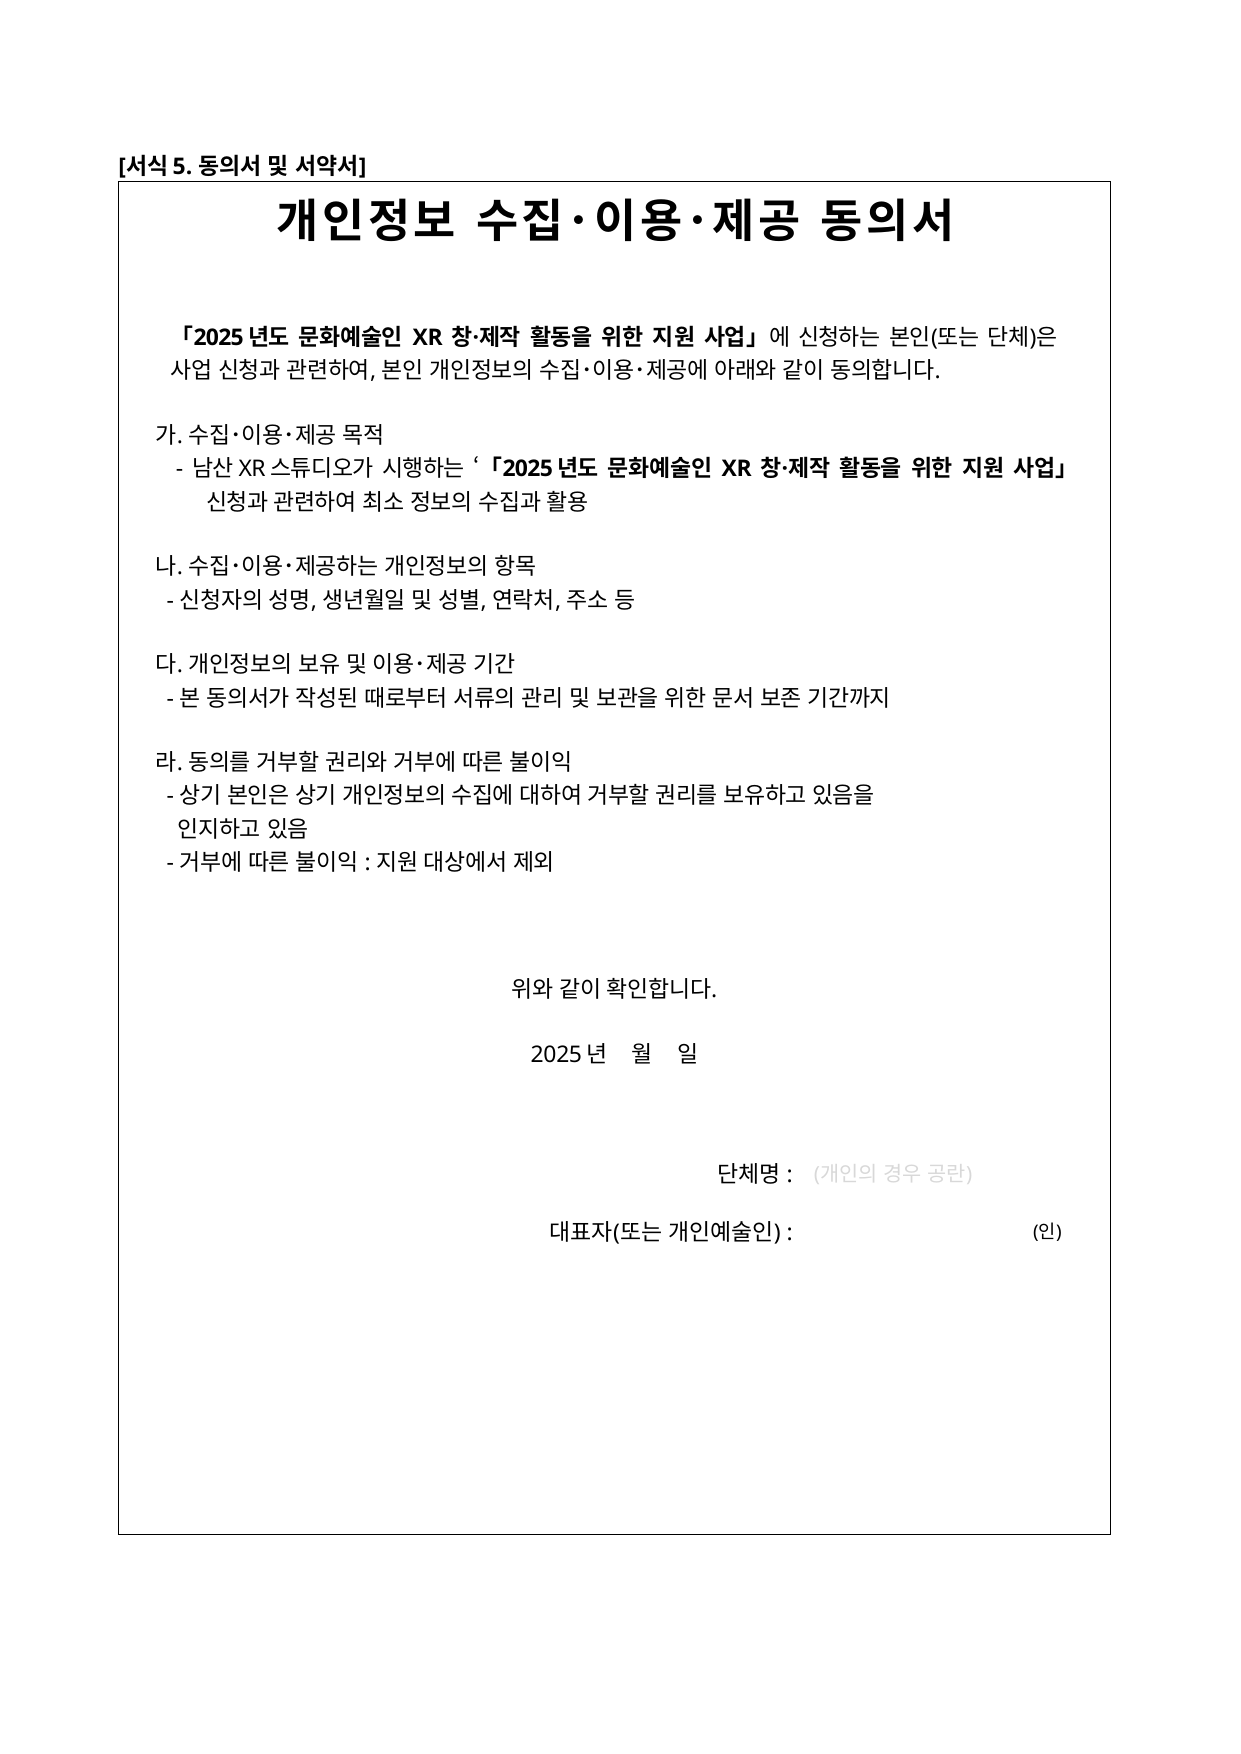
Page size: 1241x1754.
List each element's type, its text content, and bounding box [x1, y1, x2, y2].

table_header 개인정보 수집･이용･제공 동의서 「2025년도 문화예술인 XR 창·제작 활동을 위한 지원 사업」에 신청하는 본인(또는 단체)은 사업 신청과 관련하여, 본인 개인정보의 수집･이용･제공에 아래와 같이 동의합니다. 가. 수집･이용･제공 목적 - 남산XR스튜디오가 시행하는 ‘「2025년도 문화예술인 XR 창·제작 활동을 위한 지원 사업」 신청과 관련하여 최소 정보의 수집과 활용 나. 수집･이용･제공하는 개인정보의 항목 - 신청자의 성명, 생년월일 및 성별, 연락처, 주소 등 다. 개인정보의 보유 및 이용･제공 기간 - 본 동의서가 작성된 때로부터 서류의 관리 및 보관을 위한 문서 보존 기간까지 라. 동의를 거부할 권리와 거부에 따른 불이익 - 상기 본인은 상기 개인정보의 수집에 대하여 거부할 권리를 보유하고 있음을 인지하고 있음 - 거부에 따른 불이익 : 지원 대상에서 제외 위와 같이 확인합니다. 2025년 월 일 [119, 182, 1110, 1534]
text [서식5. 동의서 및 서약서] [118, 148, 1122, 181]
